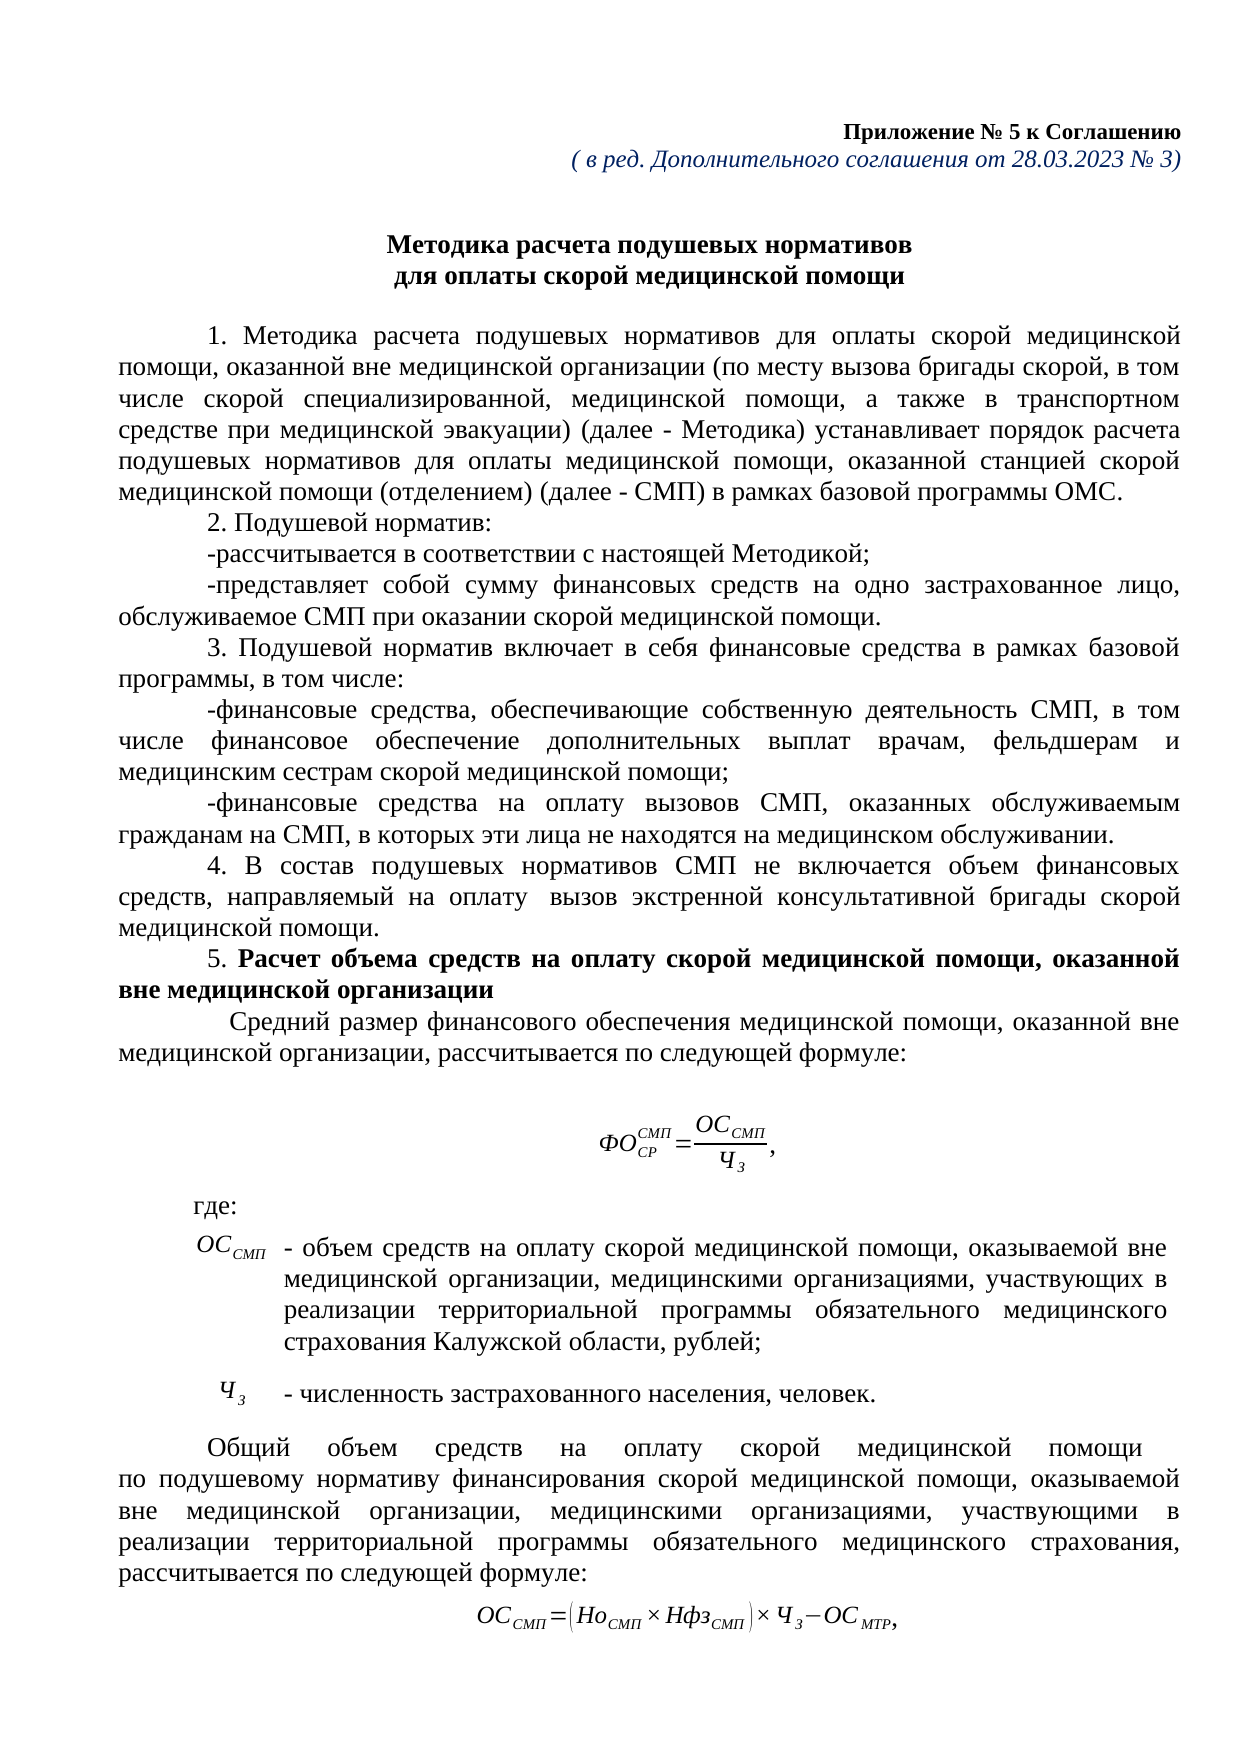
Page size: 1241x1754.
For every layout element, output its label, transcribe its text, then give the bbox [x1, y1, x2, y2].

text Общий объем средств на оплату скорой медицинской помощи по подушевому нормативу финансирования скорой медицинской помощи, оказываемой вне медицинской организации, медицинскими организациями, участвующими в реализации территориальной программы обязательного медицинского страхования, рассчитывается по следующей формуле: [118, 1431, 1181, 1587]
text где: [118, 1189, 1181, 1221]
text , [118, 1600, 1181, 1634]
text 1. Методика расчета подушевых нормативов для оплаты скорой медицинской помощи, оказанной вне медицинской организации (по месту вызова бригады скорой, в том числе скорой специализированной, медицинской помощи, а также в транспортном средстве при медицинской эвакуации) (далее - Методика) устанавливает порядок расчета подушевых нормативов для оплаты медицинской помощи, оказанной станцией скорой медицинской помощи (отделением) (далее - СМП) в рамках базовой программы ОМС. [118, 319, 1181, 506]
text -рассчитывается в соответствии с настоящей Методикой; [118, 537, 1181, 568]
table_header [112, 1221, 277, 1366]
text Приложение № 5 к Соглашению [118, 118, 1181, 144]
text -финансовые средства, обеспечивающие собственную деятельность СМП, в том числе финансовое обеспечение дополнительных выплат врачам, фельдшерам и медицинским сестрам скорой медицинской помощи; [118, 693, 1181, 787]
text Методика расчета подушевых нормативов [118, 228, 1181, 259]
text -представляет собой сумму финансовых средств на одно застрахованное лицо, обслуживаемое СМП при оказании скорой медицинской помощи. [118, 568, 1181, 631]
text Средний размер финансового обеспечения медицинской помощи, оказанной вне медицинской организации, рассчитывается по следующей формуле: [118, 1004, 1181, 1067]
table_header - объем средств на оплату скорой медицинской помощи, оказываемой вне медицинской организации, медицинскими организациями, участвующих в реализации территориальной программы обязательного медицинского страхования Калужской области, рублей; [277, 1221, 1175, 1366]
table_cell [112, 1366, 277, 1419]
text 4. В состав подушевых нормативов СМП не включается объем финансовых средств, направляемый на оплату вызов экстренной консультативной бригады скорой медицинской помощи. [118, 849, 1181, 942]
text -финансовые средства на оплату вызовов СМП, оказанных обслуживаемым гражданам на СМП, в которых эти лица не находятся на медицинском обслуживании. [118, 787, 1181, 849]
text , [118, 1111, 1181, 1177]
table_cell - численность застрахованного населения, человек. [277, 1366, 1175, 1419]
text 5. Расчет объема средств на оплату скорой медицинской помощи, оказанной вне медицинской организации [118, 942, 1181, 1004]
text для оплаты скорой медицинской помощи [118, 259, 1181, 291]
text 2. Подушевой норматив: [118, 506, 1181, 537]
text 3. Подушевой норматив включает в себя финансовые средства в рамках базовой программы, в том числе: [118, 631, 1181, 693]
text ( в ред. Дополнительного соглашения от 28.03.2023 № 3) [118, 144, 1181, 173]
